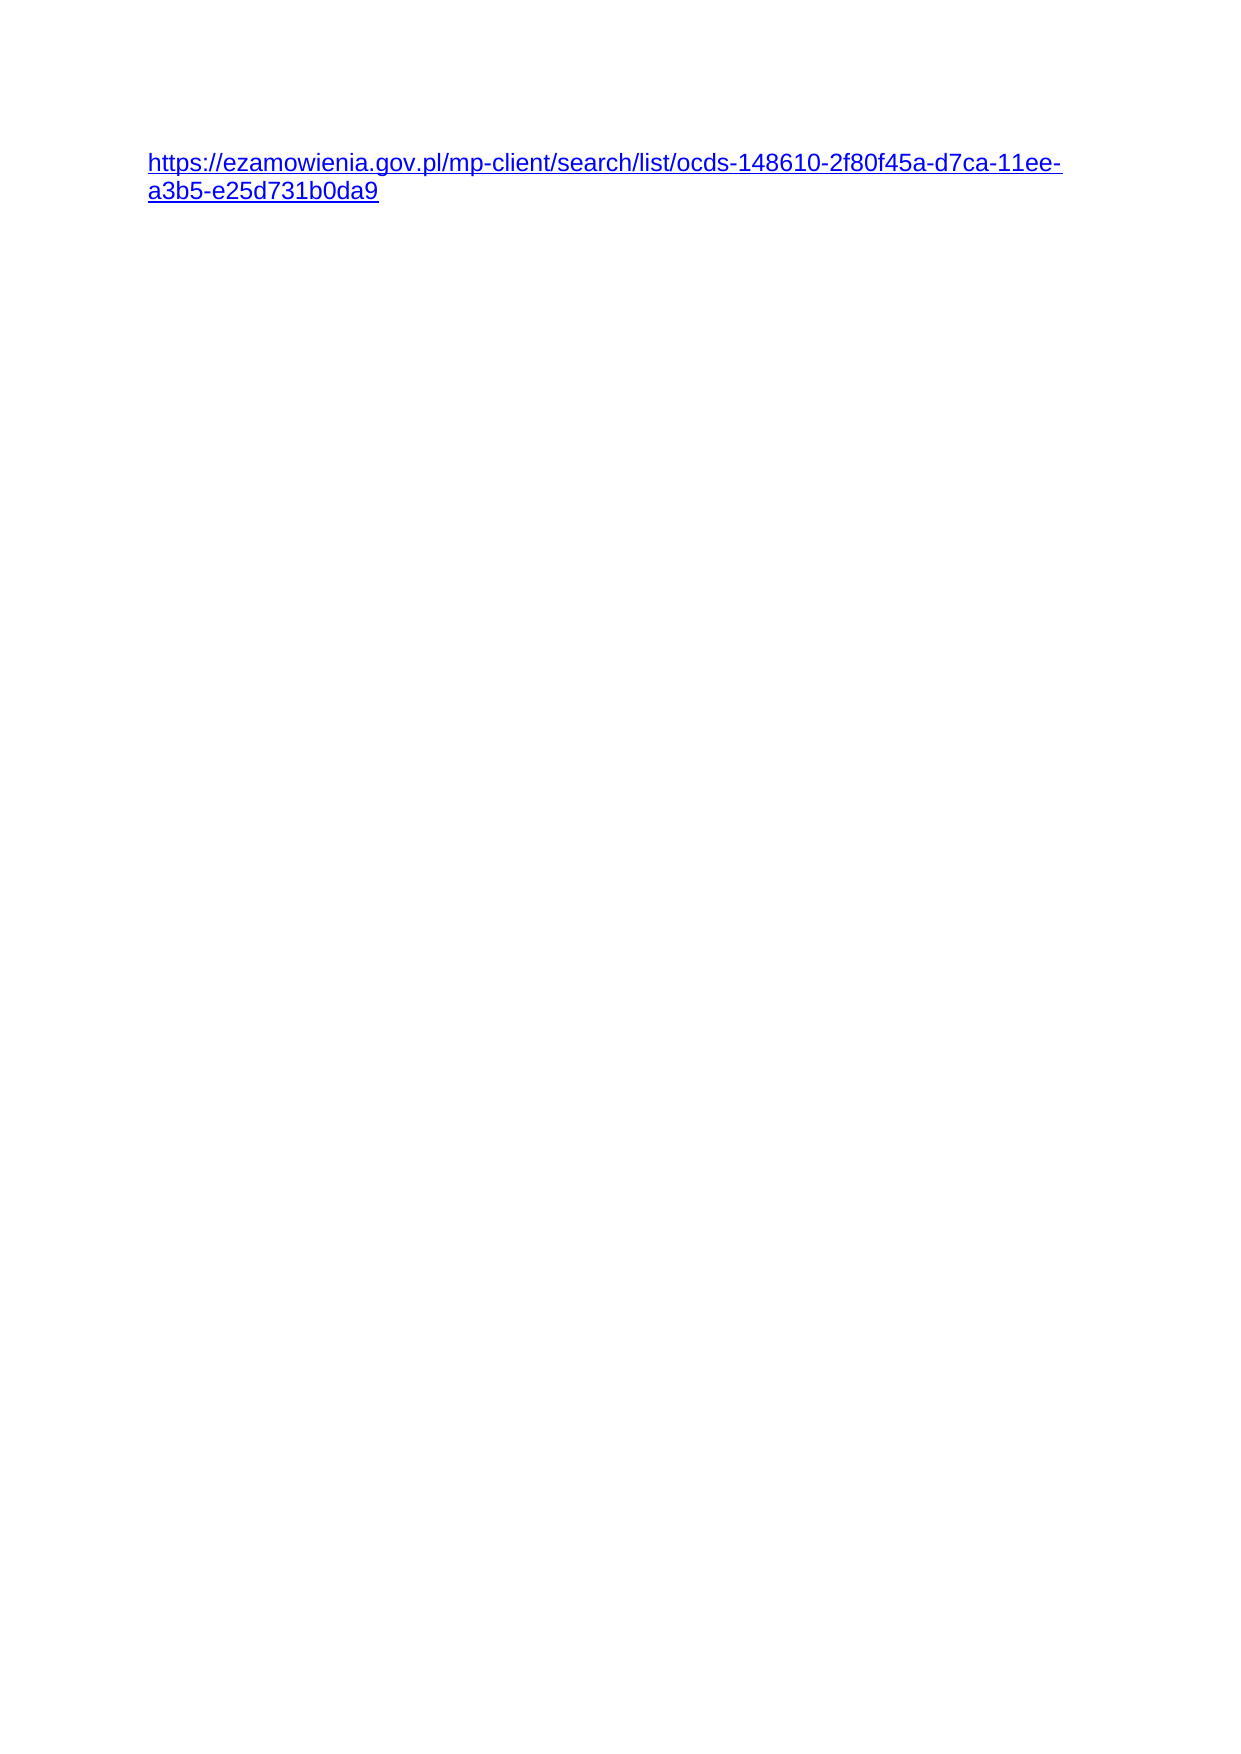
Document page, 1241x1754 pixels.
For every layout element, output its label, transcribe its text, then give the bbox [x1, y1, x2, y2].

text https://ezamowienia.gov.pl/mp-client/search/list/ocds-148610-2f80f45a-d7ca-11ee-a3b5-e25d731b0da9 [378, 148, 1093, 205]
